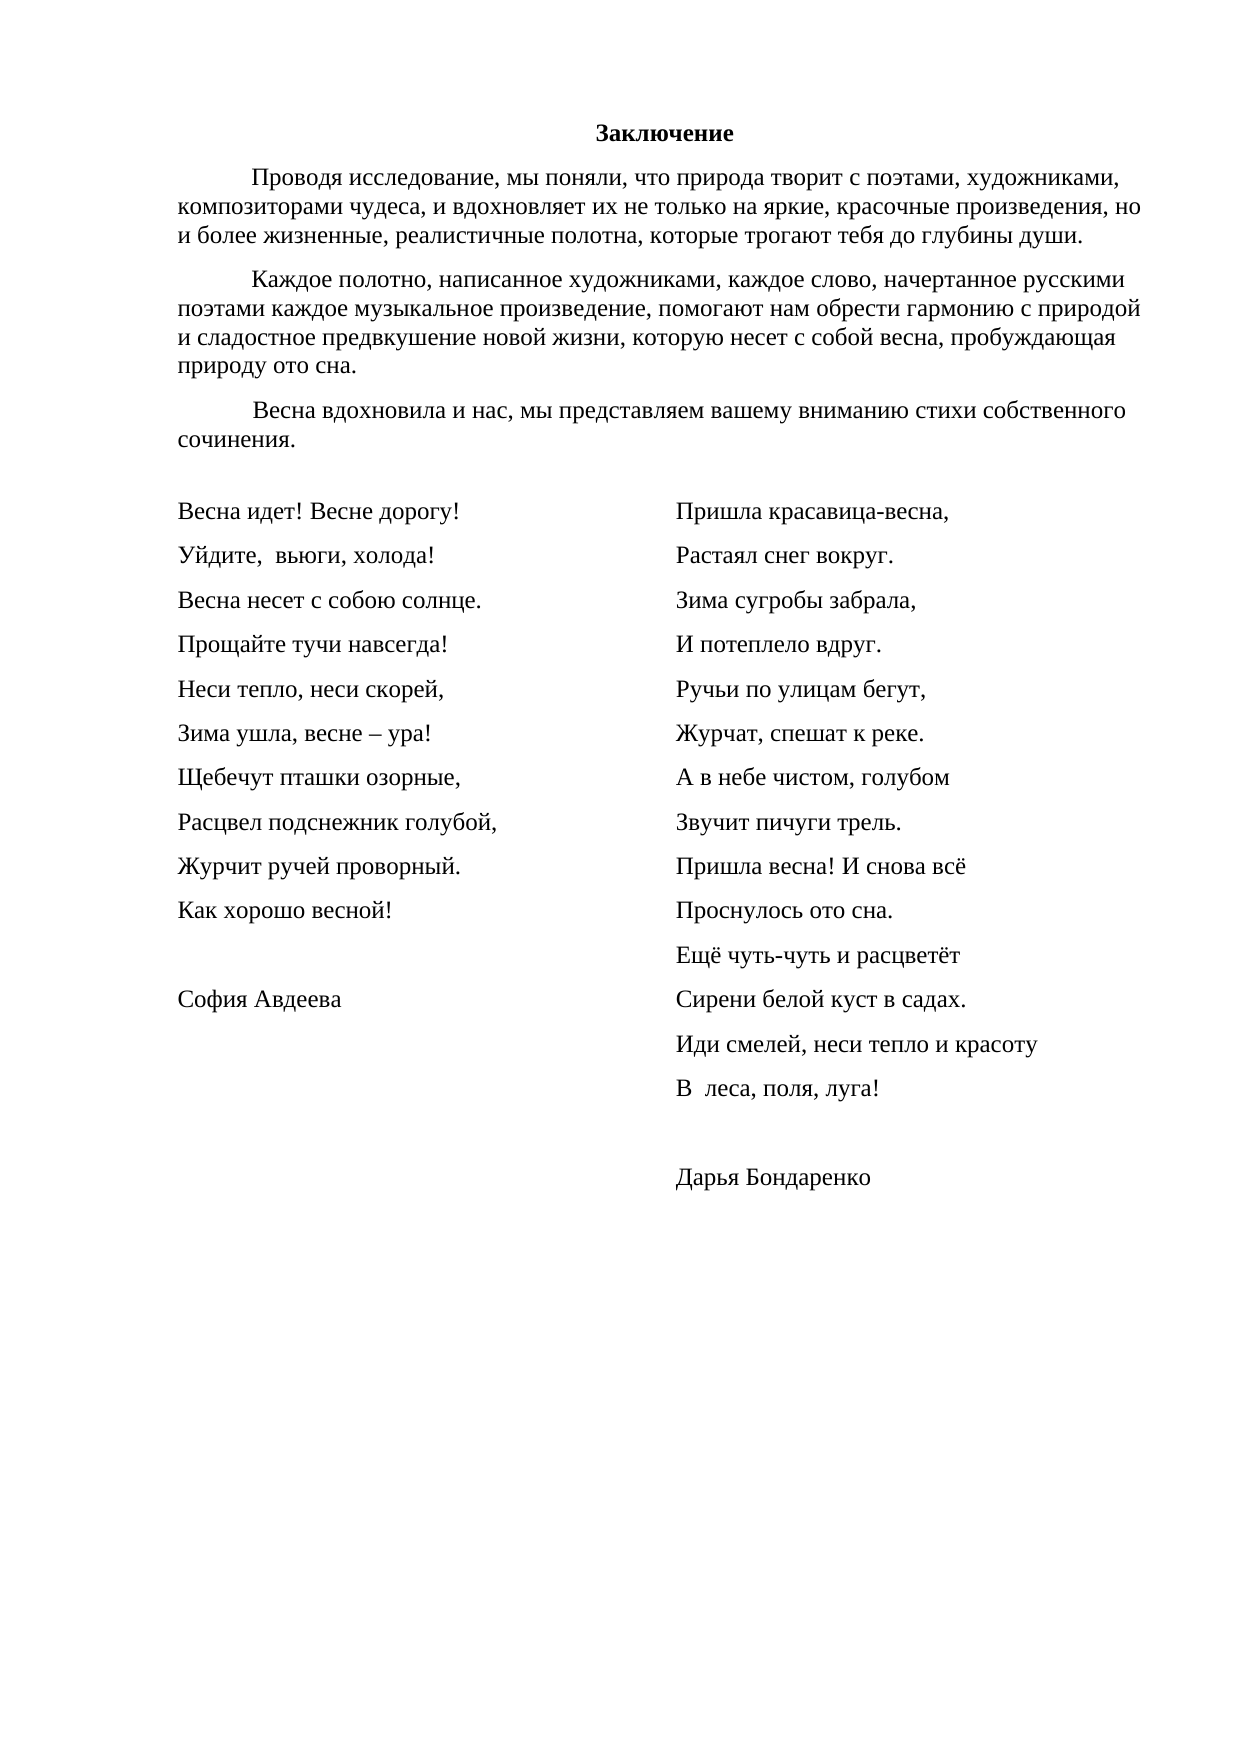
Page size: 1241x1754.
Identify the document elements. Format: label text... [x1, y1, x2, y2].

table_header Весна идет! Весне дорогу! Уйдите, вьюги, холода! Весна несет с собою солнце. Прощайте тучи навсегда! Неси тепло, неси скорей, Зима ушла, весне – ура! Щебечут пташки озорные, Расцвел подснежник голубой, Журчит ручей проворный. Как хорошо весной! София Авдеева [166, 496, 664, 1206]
text Каждое полотно, написанное художниками, каждое слово, начертанное русскими поэтами каждое музыкальное произведение, помогают нам обрести гармонию с природой и сладостное предвкушение новой жизни, которую несет с собой весна, пробуждающая природу ото сна. [177, 264, 1152, 379]
text Весна вдохновила и нас, мы представляем вашему вниманию стихи собственного сочинения. [177, 395, 1152, 481]
text Заключение [177, 118, 1152, 147]
table_header Пришла красавица-весна, Растаял снег вокруг. Зима сугробы забрала, И потеплело вдруг. Ручьи по улицам бегут, Журчат, спешат к реке. А в небе чистом, голубом Звучит пичуги трель. Пришла весна! И снова всё Проснулось ото сна. Ещё чуть-чуть и расцветёт Сирени белой куст в садах. Иди смелей, неси тепло и красоту В леса, поля, луга! Дарья Бондаренко [664, 496, 1163, 1206]
text Проводя исследование, мы поняли, что природа творит с поэтами, художниками, композиторами чудеса, и вдохновляет их не только на яркие, красочные произведения, но и более жизненные, реалистичные полотна, которые трогают тебя до глубины души. [177, 162, 1152, 249]
